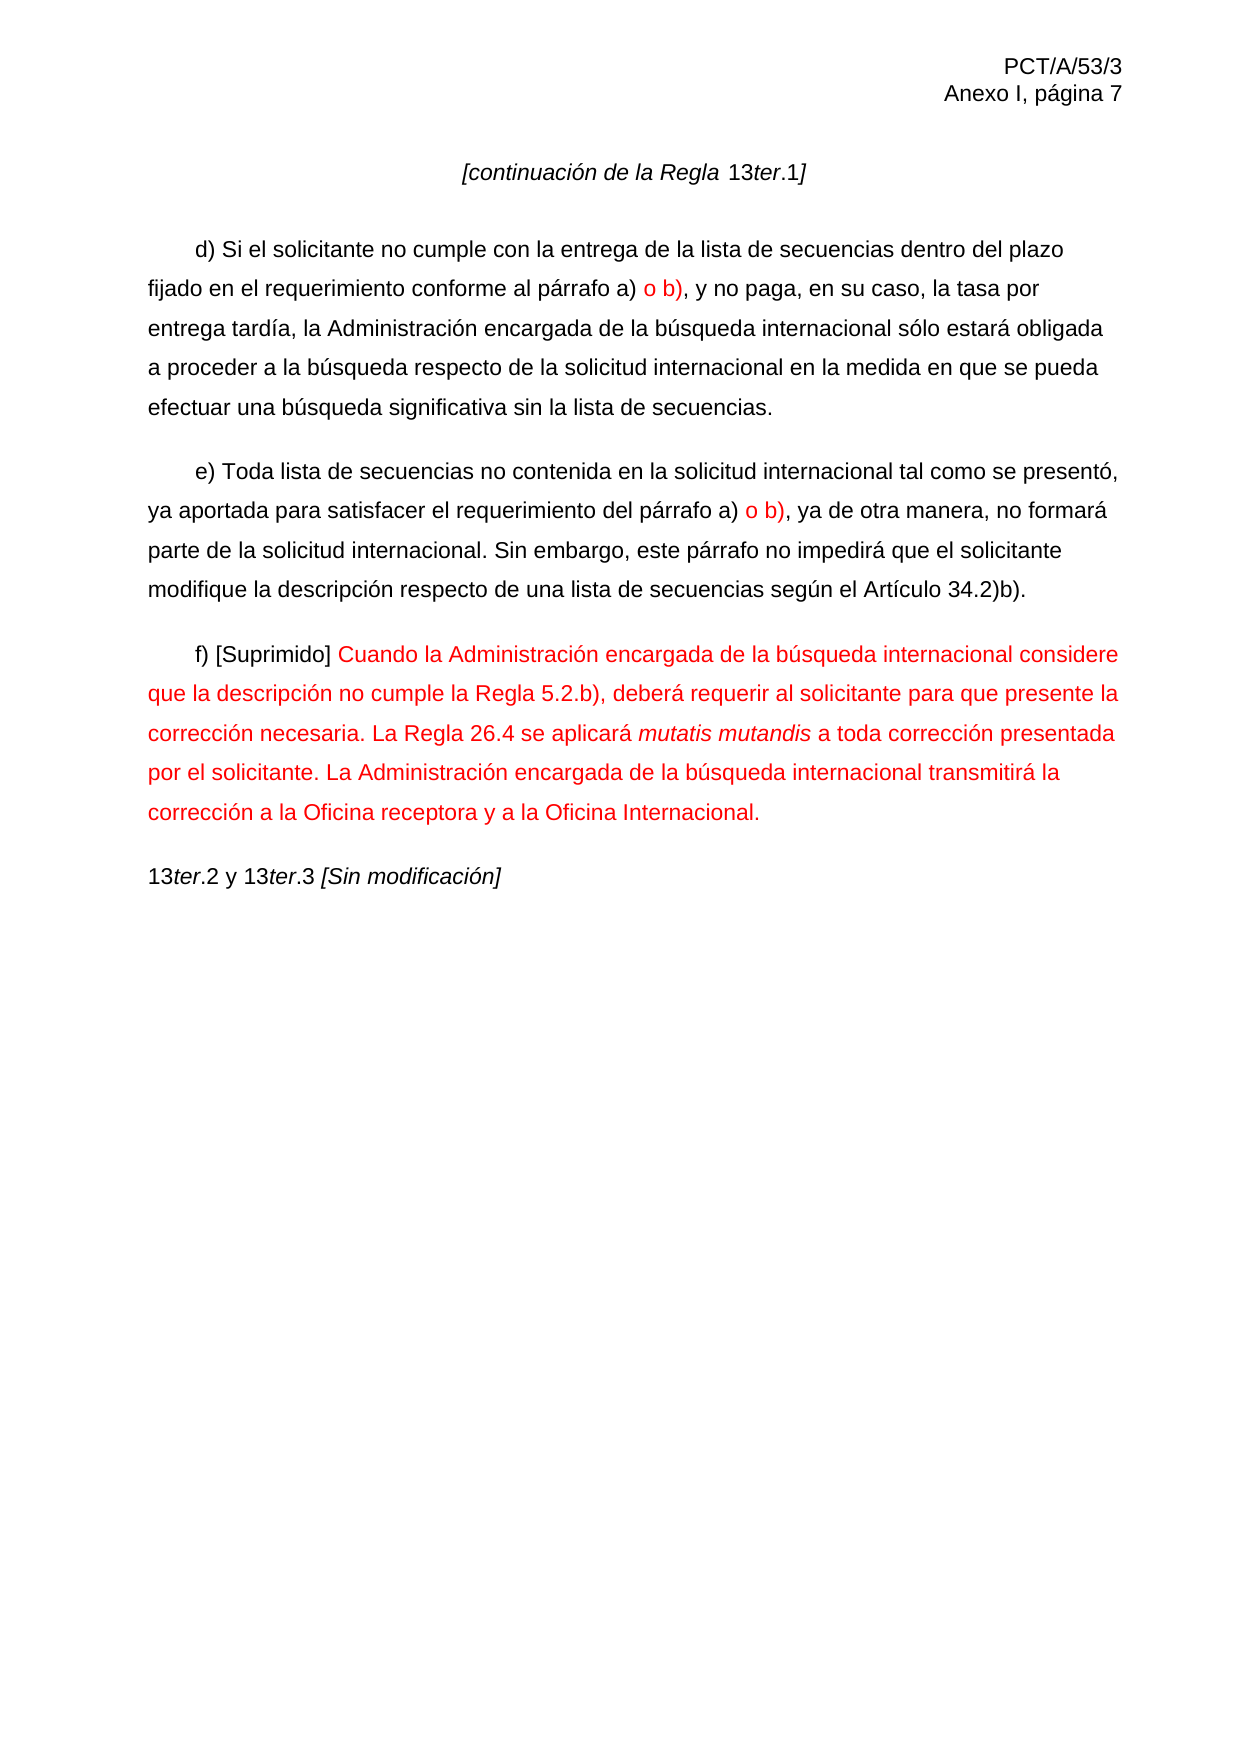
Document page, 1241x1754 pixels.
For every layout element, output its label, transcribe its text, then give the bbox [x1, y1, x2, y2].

text 13ter.2 y 13ter.3 [Sin modificación] [148, 863, 1122, 889]
text [continuación de la Regla 13ter.1] [148, 158, 1122, 185]
text f) [Suprimido] Cuando la Administración encargada de la búsqueda internacional considere que la descripción no cumple la Regla 5.2.b), deberá requerir al solicitante para que presente la corrección necesaria. La Regla 26.4 se aplicará mutatis mutandis a toda corrección presentada por el solicitante. La Administración encargada de la búsqueda internacional transmitirá la corrección a la Oficina receptora y a la Oficina Internacional. [148, 641, 1122, 825]
text d) Si el solicitante no cumple con la entrega de la lista de secuencias dentro del plazo fijado en el requerimiento conforme al párrafo a) o b), y no paga, en su caso, la tasa por entrega tardía, la Administración encargada de la búsqueda internacional sólo estará obligada a proceder a la búsqueda respecto de la solicitud internacional en la medida en que se pueda efectuar una búsqueda significativa sin la lista de secuencias. [148, 236, 1122, 420]
text e) Toda lista de secuencias no contenida en la solicitud internacional tal como se presentó, ya aportada para satisfacer el requerimiento del párrafo a) o b), ya de otra manera, no formará parte de la solicitud internacional. Sin embargo, este párrafo no impedirá que el solicitante modifique la descripción respecto de una lista de secuencias según el Artículo 34.2)b). [148, 458, 1122, 603]
